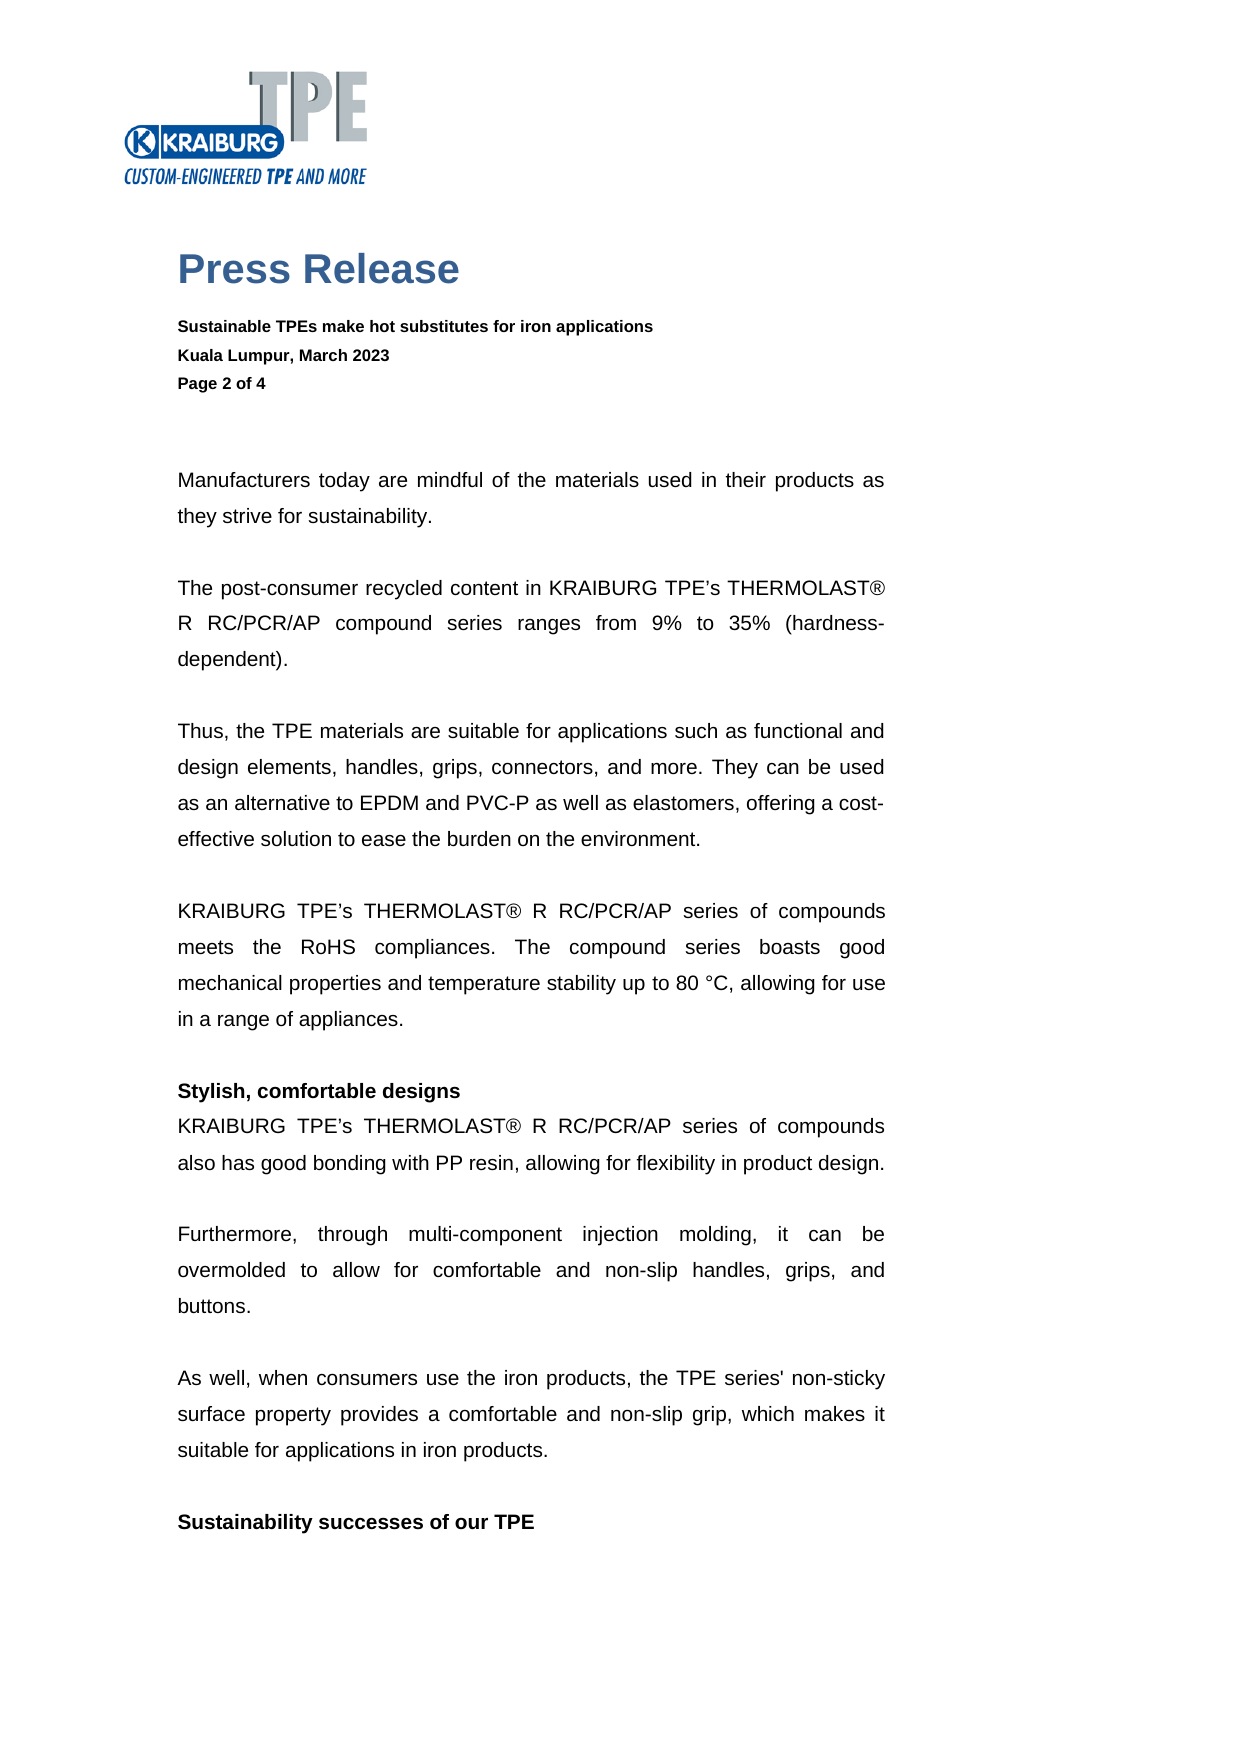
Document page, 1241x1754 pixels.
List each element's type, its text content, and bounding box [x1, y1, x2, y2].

text As well, when consumers use the iron products, the TPE series' non-sticky surface property provides a comfortable and non-slip grip, which makes it suitable for applications in iron products. [177, 1366, 886, 1462]
text KRAIBURG TPE’s THERMOLAST® R RC/PCR/AP series of compounds also has good bonding with PP resin, allowing for flexibility in product design. [177, 1114, 886, 1174]
text KRAIBURG TPE’s THERMOLAST® R RC/PCR/AP series of compounds meets the RoHS compliances. The compound series boasts good mechanical properties and temperature stability up to 80 °C, allowing for use in a range of appliances. [177, 959, 886, 1031]
text Thus, the TPE materials are suitable for applications such as functional and design elements, handles, grips, connectors, and more. They can be used as an alternative to EPDM and PVC-P as well as elastomers, offering a cost-effective solution to ease the burden on the environment. [177, 719, 886, 851]
text Manufacturers today are mindful of the materials used in their products as they strive for sustainability. [177, 467, 886, 527]
picture [112, 55, 379, 200]
text KRAIBURG TPE’s THERMOLAST® R RC/PCR/AP series of compounds meets the RoHS compliances. The compound series boasts good mechanical properties and temperature stability up to 80 °C, allowing for use in a range of appliances. [177, 899, 886, 935]
text Sustainability successes of our TPE [177, 1510, 886, 1534]
text Stylish, comfortable designs [177, 1078, 886, 1102]
text The post-consumer recycled content in KRAIBURG TPE’s THERMOLAST® R RC/PCR/AP compound series ranges from 9% to 35% (hardness-dependent). [177, 575, 886, 671]
text Furthermore, through multi-component injection molding, it can be overmolded to allow for comfortable and non-slip handles, grips, and buttons. [177, 1222, 886, 1318]
